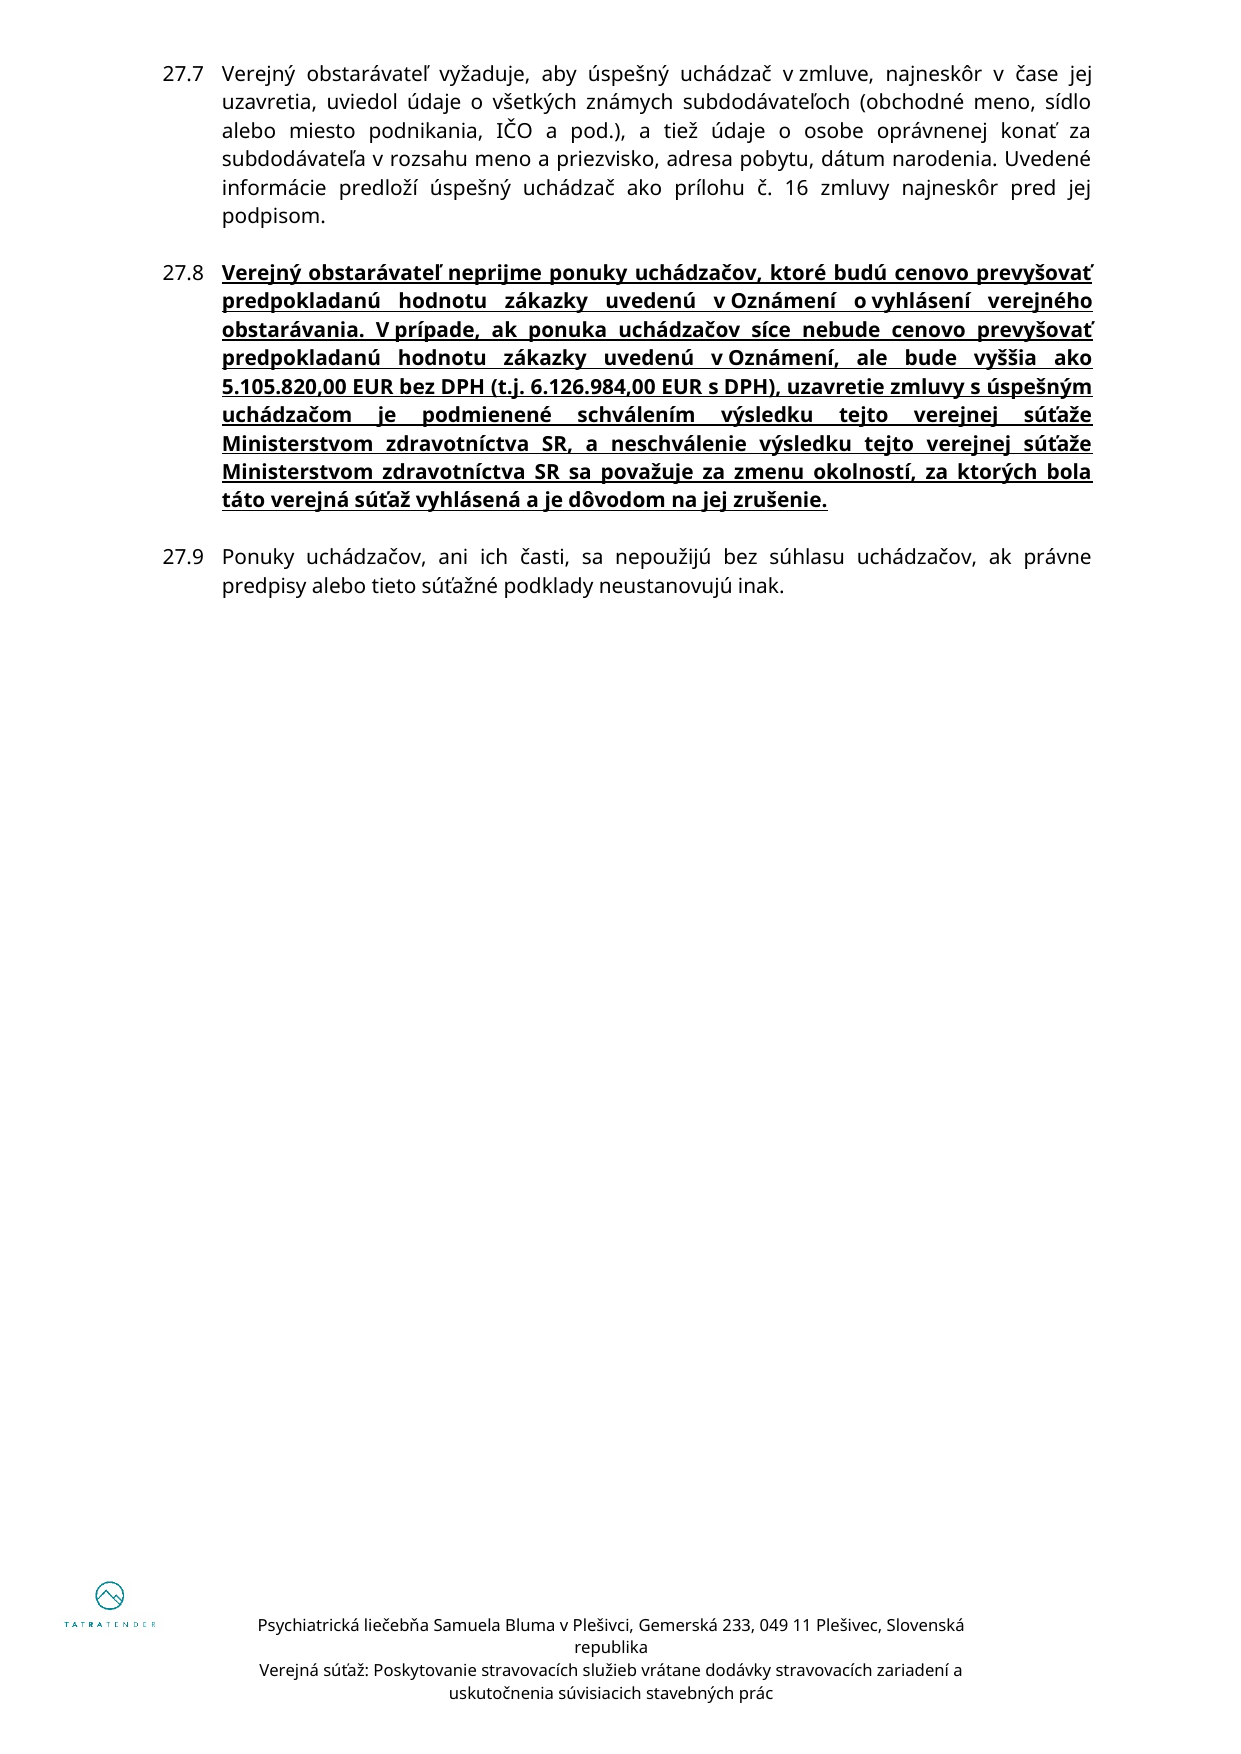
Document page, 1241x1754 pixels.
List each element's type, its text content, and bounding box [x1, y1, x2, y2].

subtitle Ponuky uchádzačov, ani ich časti, sa nepoužijú bez súhlasu uchádzačov, ak právne predpisy alebo tieto súťažné podklady neustanovujú inak. [162, 542, 1093, 599]
picture [43, 1557, 176, 1651]
subtitle Verejný obstarávateľ vyžaduje, aby úspešný uchádzač v zmluve, najneskôr v čase jej uzavretia, uviedol údaje o všetkých známych subdodávateľoch (obchodné meno, sídlo alebo miesto podnikania, IČO a pod.), a tiež údaje o osobe oprávnenej konať za subdodávateľa v rozsahu meno a priezvisko, adresa pobytu, dátum narodenia. Uvedené informácie predloží úspešný uchádzač ako prílohu č. 16 zmluvy najneskôr pred jej podpisom. [162, 59, 1093, 230]
subtitle Verejný obstarávateľ neprijme ponuky uchádzačov, ktoré budú cenovo prevyšovať predpokladanú hodnotu zákazky uvedenú v Oznámení o vyhlásení verejného obstarávania. V prípade, ak ponuka uchádzačov síce nebude cenovo prevyšovať predpokladanú hodnotu zákazky uvedenú v Oznámení, ale bude vyššia ako 5.105.820,00 EUR bez DPH (t.j. 6.126.984,00 EUR s DPH), uzavretie zmluvy s úspešným uchádzačom je podmienené schválením výsledku tejto verejnej súťaže Ministerstvom zdravotníctva SR, a neschválenie výsledku tejto verejnej súťaže Ministerstvom zdravotníctva SR sa považuje za zmenu okolností, za ktorých bola táto verejná súťaž vyhlásená a je dôvodom na jej zrušenie. [162, 258, 1093, 514]
